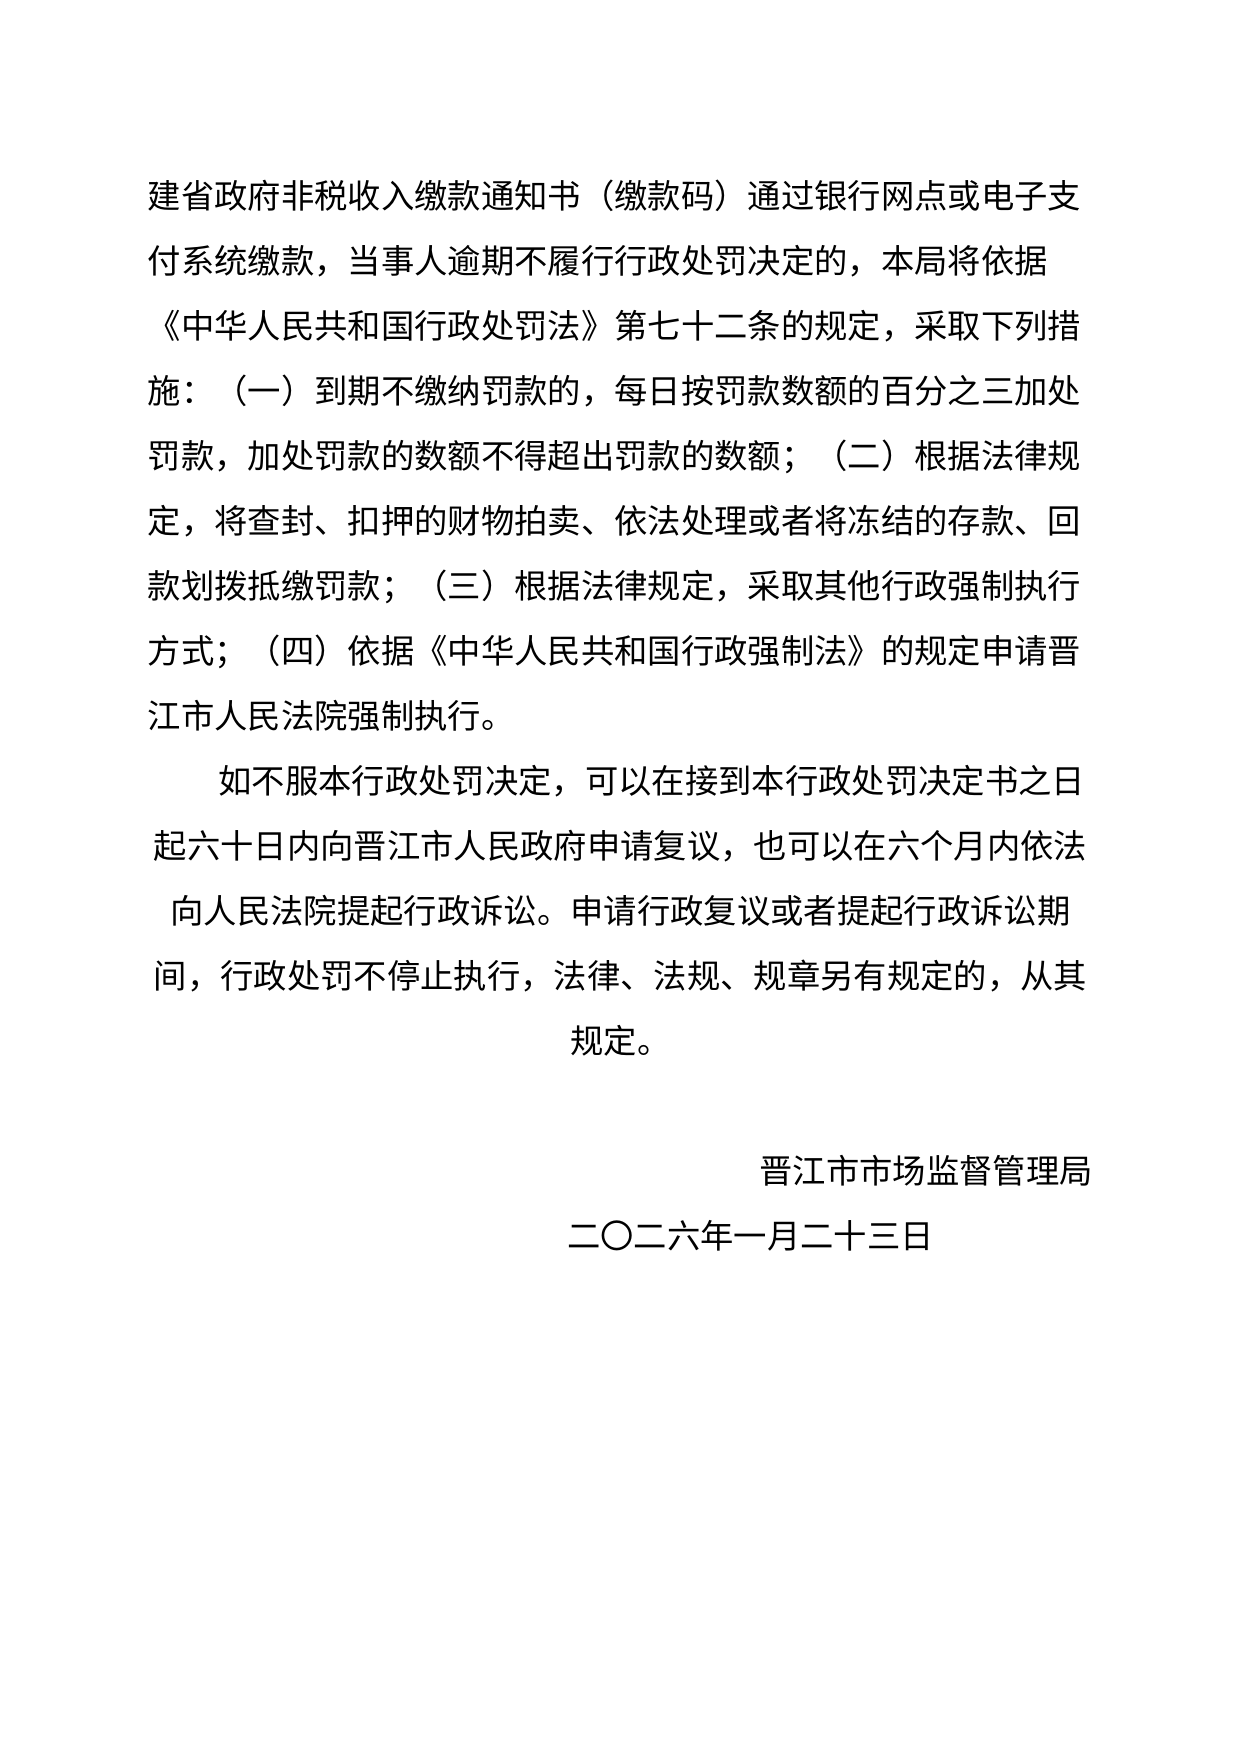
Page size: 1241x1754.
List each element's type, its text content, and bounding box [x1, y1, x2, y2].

text 如不服本行政处罚决定，可以在接到本行政处罚决定书之日起六十日内向晋江市人民政府申请复议，也可以在六个月内依法向人民法院提起行政诉讼。申请行政复议或者提起行政诉讼期间，行政处罚不停止执行，法律、法规、规章另有规定的，从其规定。 [148, 747, 1092, 1072]
text 二〇二六年一月二十三日 [148, 1202, 1092, 1267]
text 晋江市市场监督管理局 [148, 1137, 1092, 1202]
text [148, 162, 1092, 747]
